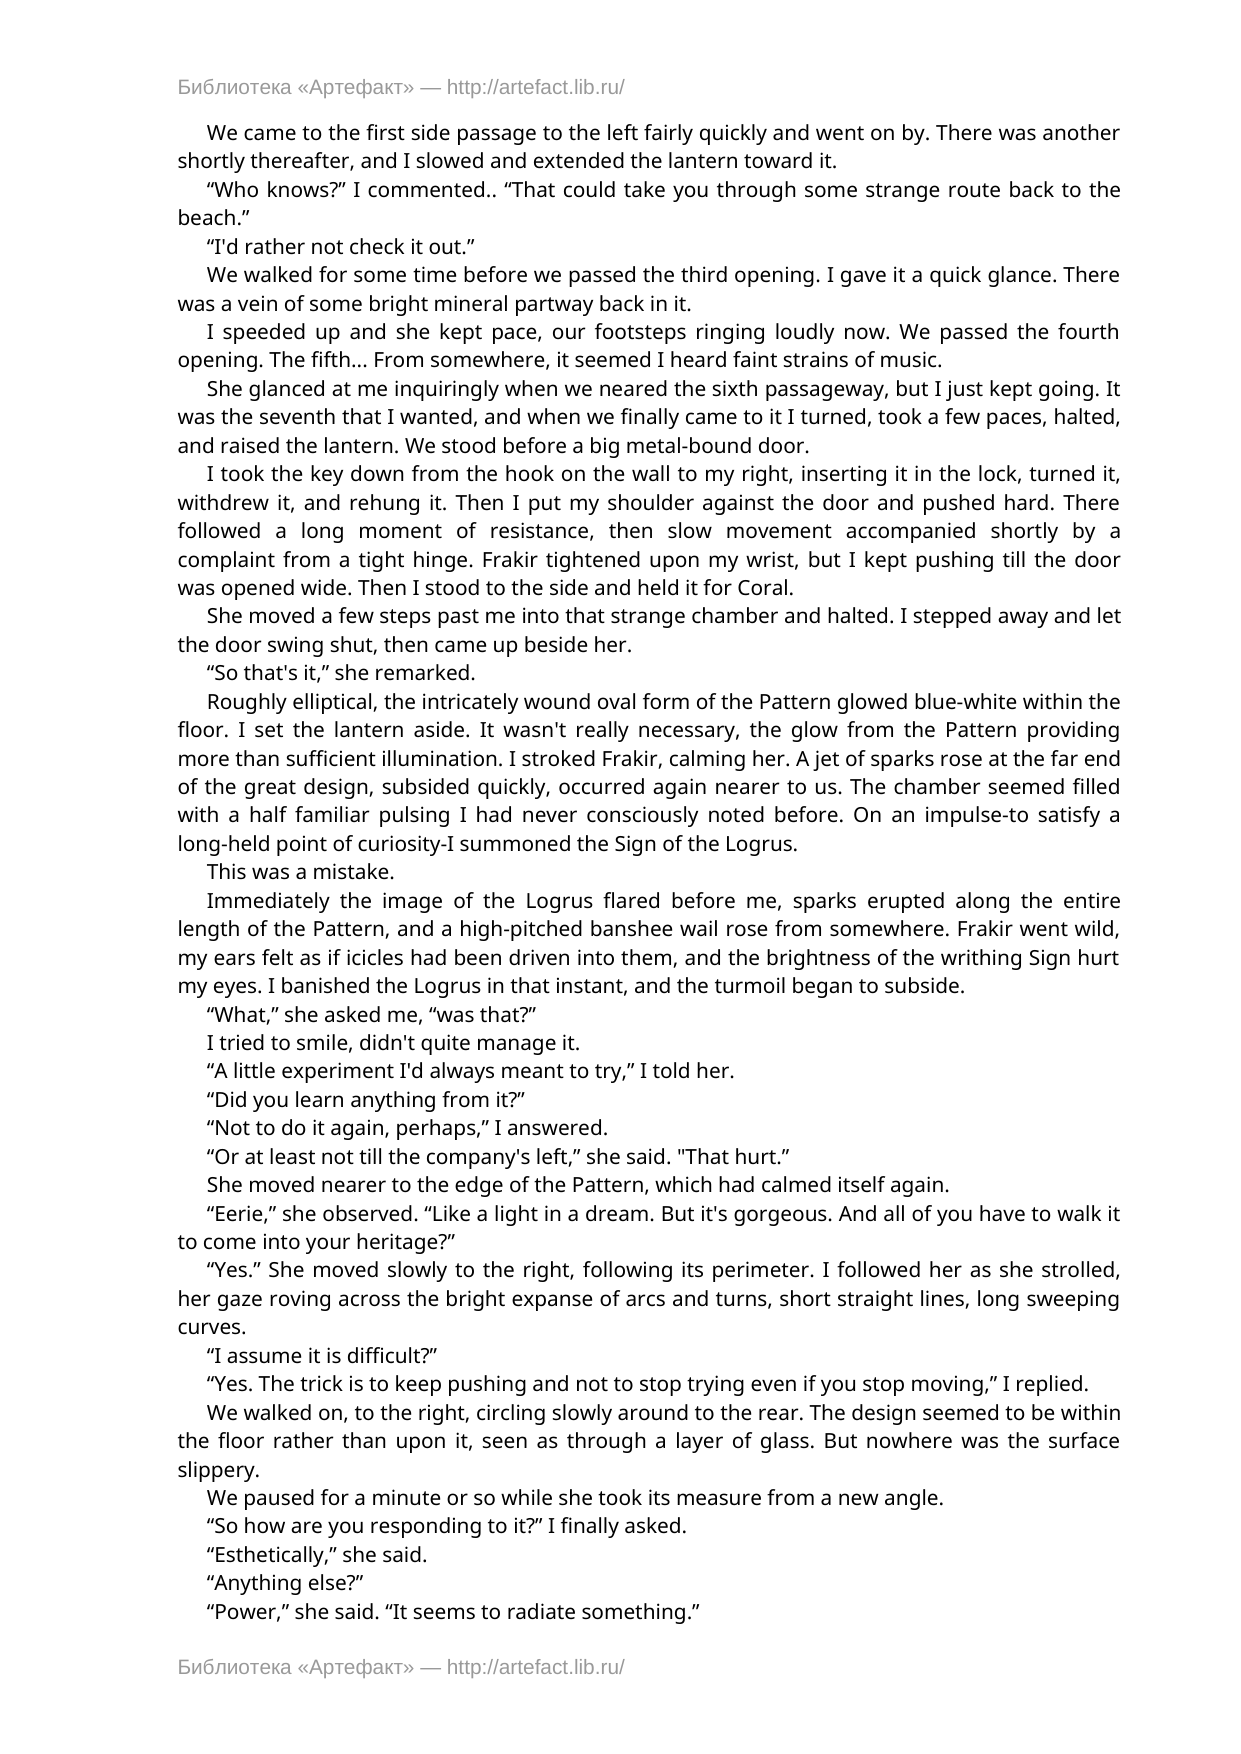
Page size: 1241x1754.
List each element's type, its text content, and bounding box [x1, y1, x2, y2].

text “Esthetically,” she said. [177, 1540, 1122, 1568]
text We walked for some time before we passed the third opening. I gave it a quick glance. There was a vein of some bright mineral partway back in it. [177, 260, 1122, 317]
text We paused for a minute or so while she took its measure from a new angle. [177, 1483, 1122, 1512]
text I took the key down from the hook on the wall to my right, inserting it in the lock, turned it, withdrew it, and rehung it. Then I put my shoulder against the door and pushed hard. There followed a long moment of resistance, then slow movement accompanied shortly by a complaint from a tight hinge. Frakir tightened upon my wrist, but I kept pushing till the door was opened wide. Then I stood to the side and held it for Coral. [177, 459, 1122, 602]
text Immediately the image of the Logrus flared before me, sparks erupted along the entire length of the Pattern, and a high-pitched banshee wail rose from somewhere. Frakir went wild, my ears felt as if icicles had been driven into them, and the brightness of the writhing Sign hurt my eyes. I banished the Logrus in that instant, and the turmoil began to subside. [177, 886, 1122, 1000]
text This was a mistake. [177, 857, 1122, 886]
text “I assume it is difficult?” [177, 1341, 1122, 1369]
text “Power,” she said. “It seems to radiate something.” [177, 1597, 1122, 1625]
text I speeded up and she kept pace, our footsteps ringing loudly now. We passed the fourth opening. The fifth... From somewhere, it seemed I heard faint strains of music. [177, 317, 1122, 374]
text “Yes.” She moved slowly to the right, following its perimeter. I followed her as she strolled, her gaze roving across the bright expanse of arcs and turns, short straight lines, long sweeping curves. [177, 1256, 1122, 1341]
text “Who knows?” I commented.. “That could take you through some strange route back to the beach.” [177, 175, 1122, 232]
text “So how are you responding to it?” I finally asked. [177, 1512, 1122, 1540]
text “What,” she asked me, “was that?” [177, 1000, 1122, 1028]
text We walked on, to the right, circling slowly around to the rear. The design seemed to be within the floor rather than upon it, seen as through a layer of glass. But nowhere was the surface slippery. [177, 1398, 1122, 1483]
text She glanced at me inquiringly when we neared the sixth passageway, but I just kept going. It was the seventh that I wanted, and when we finally came to it I turned, took a few paces, halted, and raised the lantern. We stood before a big metal-bound door. [177, 374, 1122, 459]
text I tried to smile, didn't quite manage it. [177, 1028, 1122, 1057]
text “Eerie,” she observed. “Like a light in a dream. But it's gorgeous. And all of you have to walk it to come into your heritage?” [177, 1199, 1122, 1256]
text “So that's it,” she remarked. [177, 658, 1122, 687]
text “I'd rather not check it out.” [177, 232, 1122, 260]
text “Yes. The trick is to keep pushing and not to stop trying even if you stop moving,” I replied. [177, 1369, 1122, 1398]
text “Anything else?” [177, 1568, 1122, 1597]
text We came to the first side passage to the left fairly quickly and went on by. There was another shortly thereafter, and I slowed and extended the lantern toward it. [177, 118, 1122, 175]
text “Or at least not till the company's left,” she said. "That hurt.” [177, 1142, 1122, 1170]
text “A little experiment I'd always meant to try,” I told her. [177, 1057, 1122, 1085]
text She moved a few steps past me into that strange chamber and halted. I stepped away and let the door swing shut, then came up beside her. [177, 602, 1122, 658]
text “Not to do it again, perhaps,” I answered. [177, 1113, 1122, 1142]
text Roughly elliptical, the intricately wound oval form of the Pattern glowed blue-white within the floor. I set the lantern aside. It wasn't really necessary, the glow from the Pattern providing more than sufficient illumination. I stroked Frakir, calming her. A jet of sparks rose at the far end of the great design, subsided quickly, occurred again nearer to us. The chamber seemed filled with a half familiar pulsing I had never consciously noted before. On an impulse-to satisfy a long-held point of curiosity-I summoned the Sign of the Logrus. [177, 687, 1122, 857]
text “Did you learn anything from it?” [177, 1085, 1122, 1113]
text She moved nearer to the edge of the Pattern, which had calmed itself again. [177, 1170, 1122, 1199]
